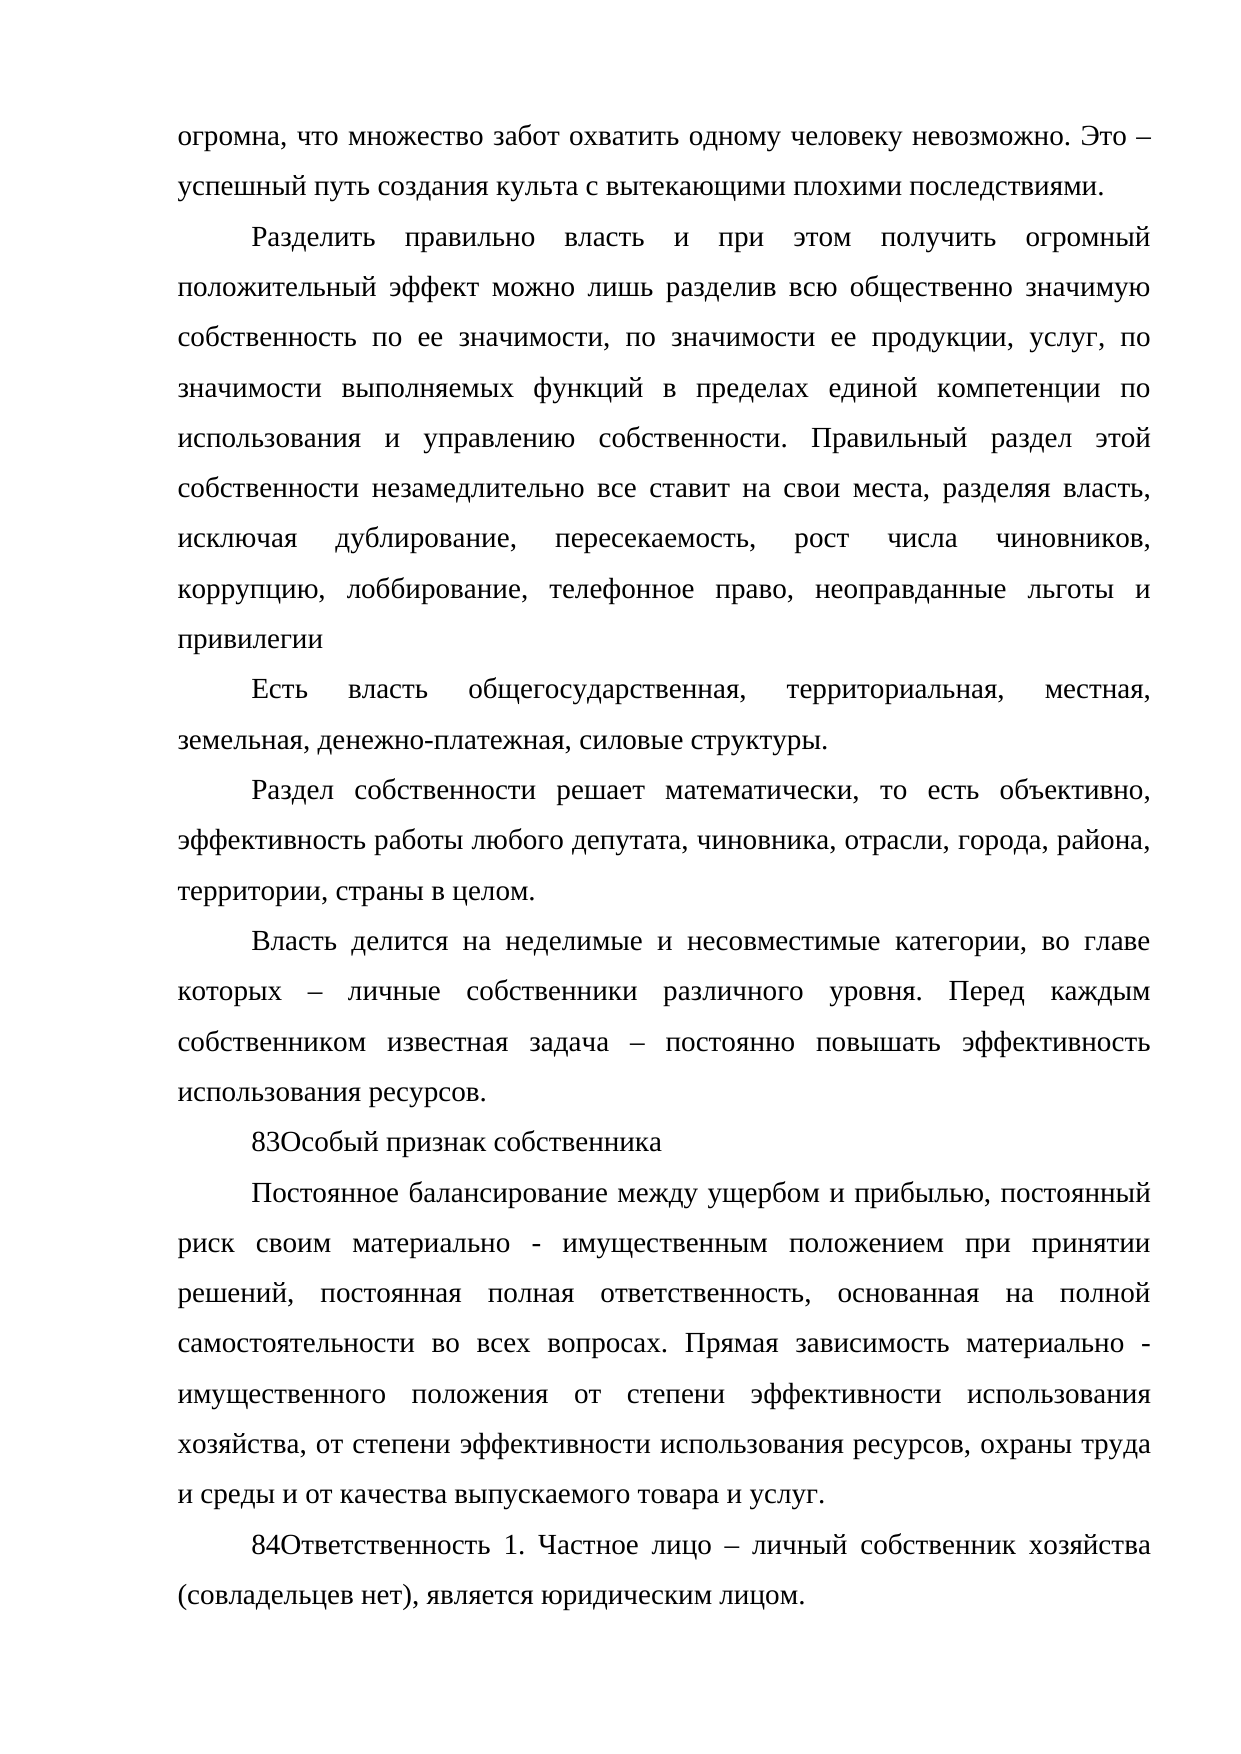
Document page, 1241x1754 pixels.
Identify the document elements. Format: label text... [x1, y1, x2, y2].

text Раздел собственности решает математически, то есть объективно, эффективность работы любого депутата, чиновника, отрасли, города, района, территории, страны в целом. [177, 772, 1152, 906]
text 83Особый признак собственника [177, 1124, 1152, 1158]
text 84Ответственность 1. Частное лицо – личный собственник хозяйства (совладельцев нет), является юридическим лицом. [177, 1527, 1152, 1611]
text Постоянное балансирование между ущербом и прибылью, постоянный риск своим материально - имущественным положением при принятии решений, постоянная полная ответственность, основанная на полной самостоятельности во всех вопросах. Прямая зависимость материально - имущественного положения от степени эффективности использования хозяйства, от степени эффективности использования ресурсов, охраны труда и среды и от качества выпускаемого товара и услуг. [177, 1175, 1152, 1510]
text Есть власть общегосударственная, территориальная, местная, земельная, денежно-платежная, силовые структуры. [177, 672, 1152, 755]
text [177, 118, 1152, 202]
text Власть делится на неделимые и несовместимые категории, во главе которых – личные собственники различного уровня. Перед каждым собственником известная задача – постоянно повышать эффективность использования ресурсов. [177, 923, 1152, 1108]
text Разделить правильно власть и при этом получить огромный положительный эффект можно лишь разделив всю общественно значимую собственность по ее значимости, по значимости ее продукции, услуг, по значимости выполняемых функций в пределах единой компетенции по использования и управлению собственности. Правильный раздел этой собственности незамедлительно все ставит на свои места, разделяя власть, исключая дублирование, пересекаемость, рост числа чиновников, коррупцию, лоббирование, телефонное право, неоправданные льготы и привилегии [177, 219, 1152, 655]
